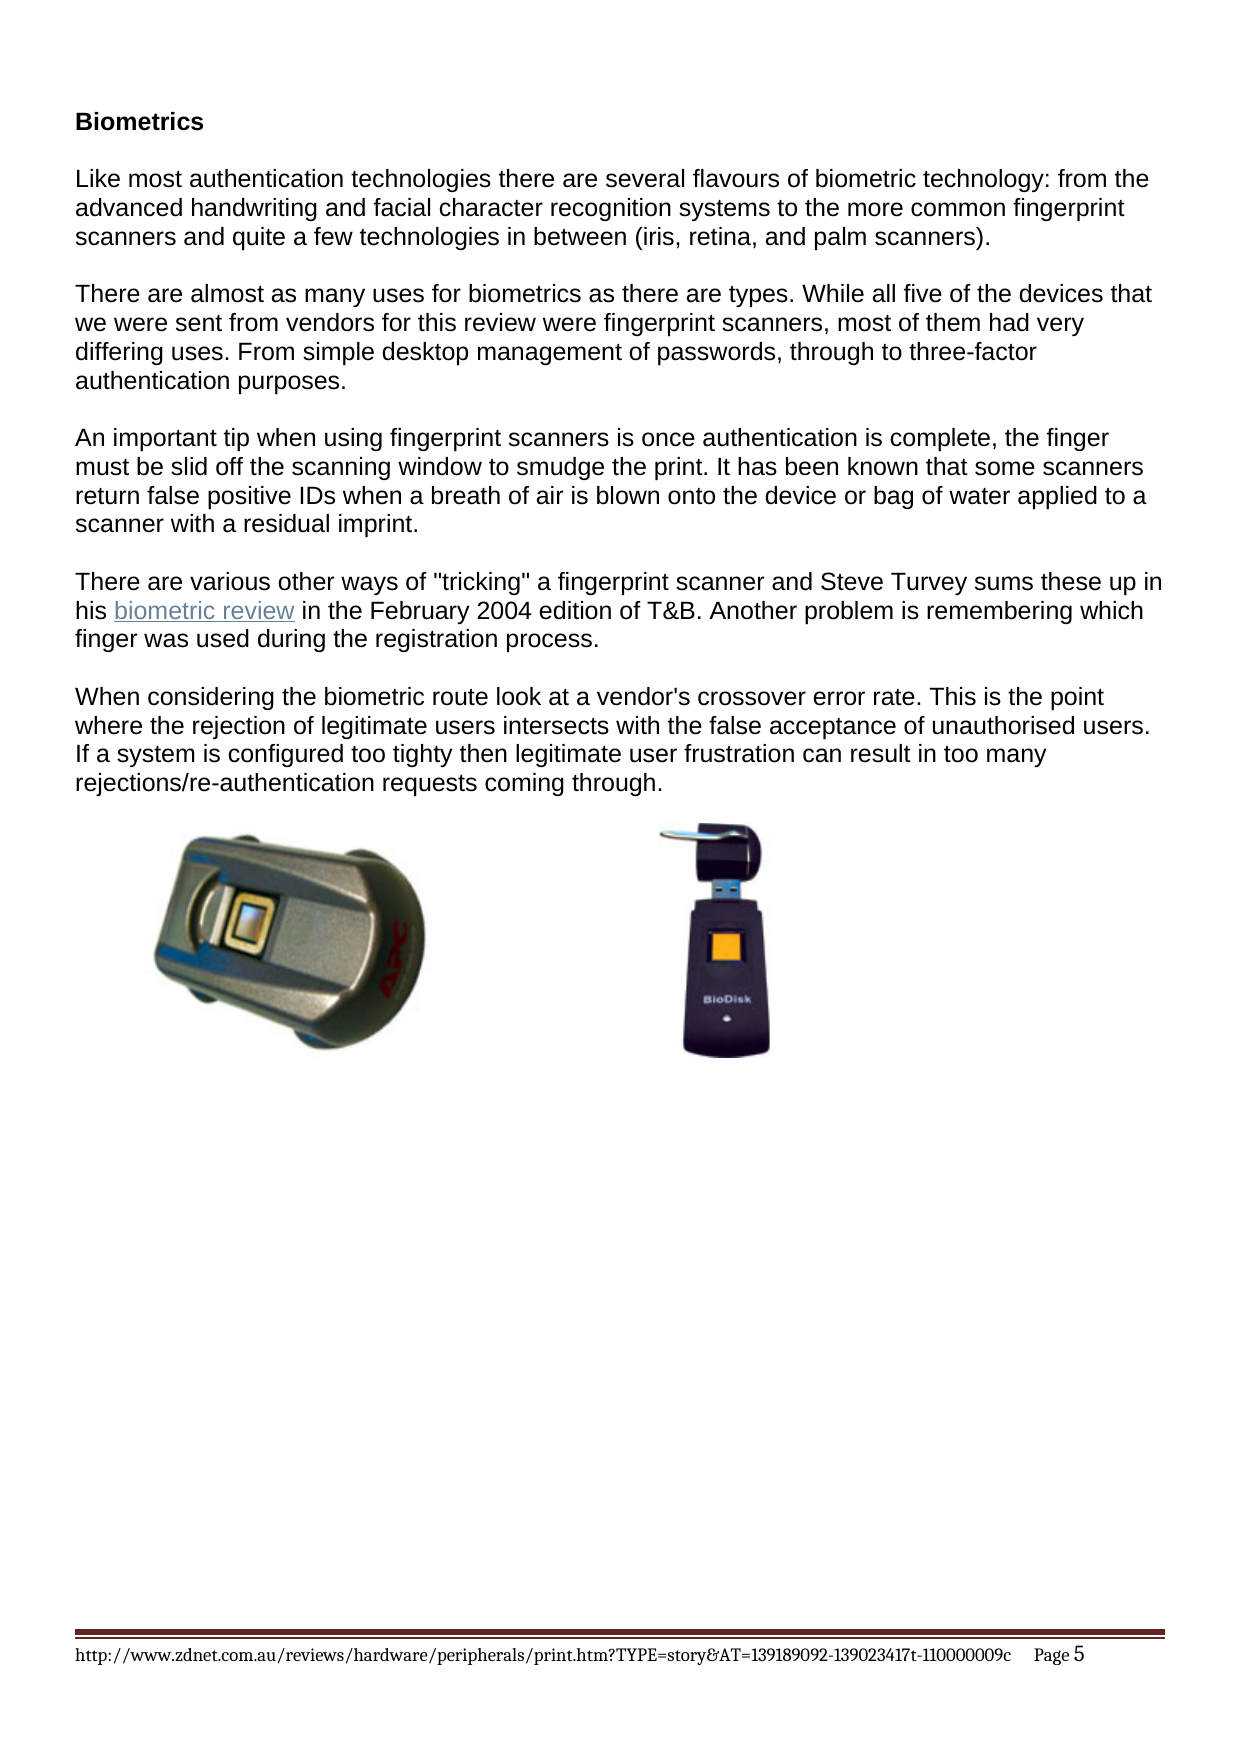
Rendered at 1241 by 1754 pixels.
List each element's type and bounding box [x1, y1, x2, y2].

picture [132, 823, 445, 1058]
picture [558, 823, 872, 1058]
table_header [75, 75, 1165, 1142]
